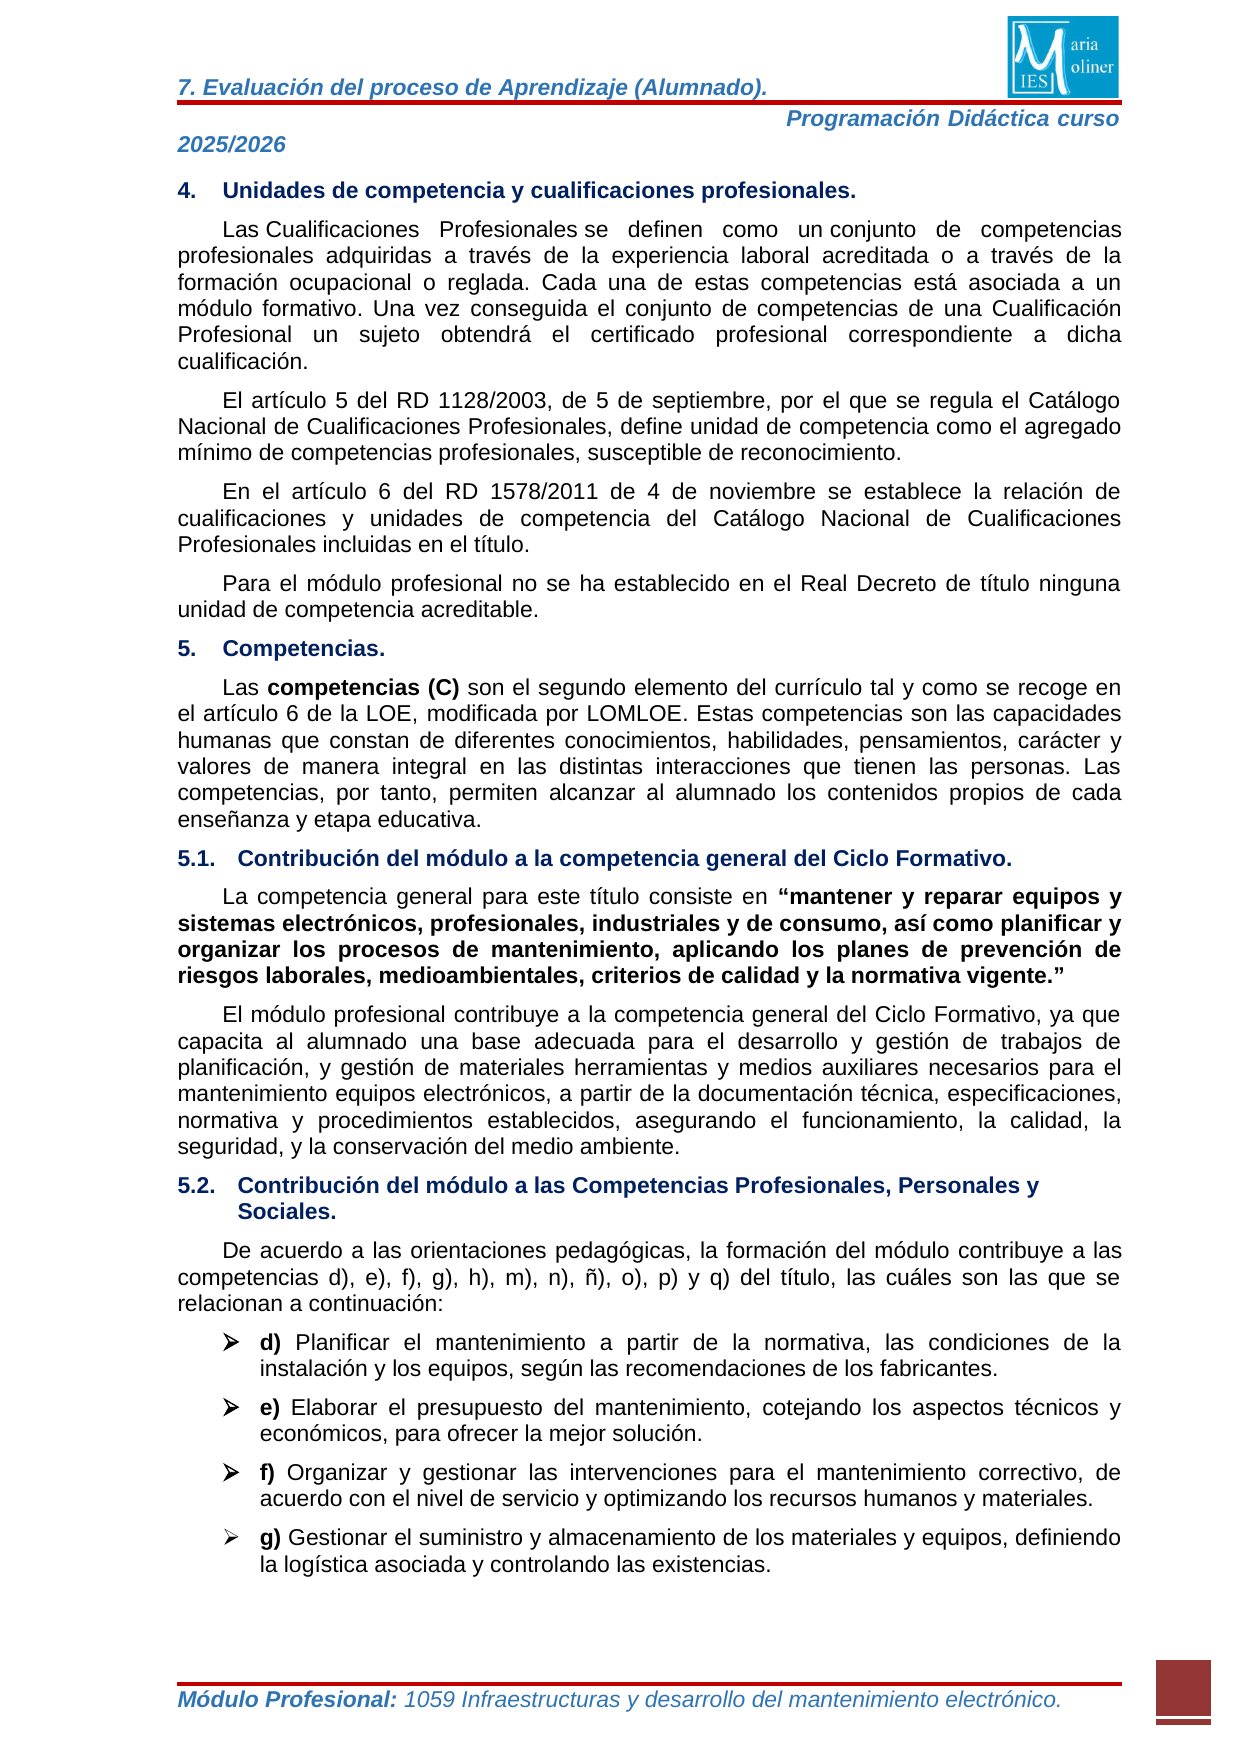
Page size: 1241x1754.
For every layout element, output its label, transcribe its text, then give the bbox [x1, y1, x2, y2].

subtitle Unidades de competencia y cualificaciones profesionales. [177, 177, 1122, 203]
picture [1092, 65, 1098, 72]
text Las Cualificaciones Profesionales se definen como un conjunto de competencias profesionales adquiridas a través de la experiencia laboral acreditada o a través de la formación ocupacional o reglada. Cada una de estas competencias está asociada a un módulo formativo. Una vez conseguida el conjunto de competencias de una Cualificación Profesional un sujeto obtendrá el certificado profesional correspondiente a dicha cualificación. [177, 216, 1122, 374]
list e) Elaborar el presupuesto del mantenimiento, cotejando los aspectos técnicos y económicos, para ofrecer la mejor solución. [222, 1394, 1122, 1447]
subtitle Contribución del módulo a las Competencias Profesionales, Personales y Sociales. [177, 1172, 1122, 1224]
list g) Gestionar el suministro y almacenamiento de los materiales y equipos, definiendo la logística asociada y controlando las existencias. [222, 1524, 1122, 1577]
text De acuerdo a las orientaciones pedagógicas, la formación del módulo contribuye a las competencias d), e), f), g), h), m), n), ñ), o), p) y q) del título, las cuáles son las que se relacionan a continuación: [177, 1237, 1122, 1316]
text El módulo profesional contribuye a la competencia general del Ciclo Formativo, ya que capacita al alumnado una base adecuada para el desarrollo y gestión de trabajos de planificación, y gestión de materiales herramientas y medios auxiliares necesarios para el mantenimiento equipos electrónicos, a partir de la documentación técnica, especificaciones, normativa y procedimientos establecidos, asegurando el funcionamiento, la calidad, la seguridad, y la conservación del medio ambiente. [177, 1001, 1122, 1159]
text En el artículo 6 del RD 1578/2011 de 4 de noviembre se establece la relación de cualificaciones y unidades de competencia del Catálogo Nacional de Cualificaciones Profesionales incluidas en el título. [177, 478, 1122, 557]
text Para el módulo profesional no se ha establecido en el Real Decreto de título ninguna unidad de competencia acreditable. [177, 570, 1122, 622]
picture [1087, 43, 1097, 50]
list d) Planificar el mantenimiento a partir de la normativa, las condiciones de la instalación y los equipos, según las recomendaciones de los fabricantes. [222, 1329, 1122, 1381]
list f) Organizar y gestionar las intervenciones para el mantenimiento correctivo, de acuerdo con el nivel de servicio y optimizando los recursos humanos y materiales. [222, 1459, 1122, 1512]
subtitle Competencias. [177, 635, 1122, 661]
subtitle Contribución del módulo a la competencia general del Ciclo Formativo. [177, 844, 1122, 871]
text El artículo 5 del RD 1128/2003, de 5 de septiembre, por el que se regula el Catálogo Nacional de Cualificaciones Profesionales, define unidad de competencia como el agregado mínimo de competencias profesionales, susceptible de reconocimiento. [177, 387, 1122, 466]
picture [1013, 22, 1070, 95]
text Las competencias (C) son el segundo elemento del currículo tal y como se recoge en el artículo 6 de la LOE, modificada por LOMLOE. Estas competencias son las capacidades humanas que constan de diferentes conocimientos, habilidades, pensamientos, carácter y valores de manera integral en las distintas interacciones que tienen las personas. Las competencias, por tanto, permiten alcanzar al alumnado los contenidos propios de cada enseñanza y etapa educativa. [177, 674, 1122, 832]
text La competencia general para este título consiste en “mantener y reparar equipos y sistemas electrónicos, profesionales, industriales y de consumo, así como planificar y organizar los procesos de mantenimiento, aplicando los planes de prevención de riesgos laborales, medioambientales, criterios de calidad y la normativa vigente.” [177, 883, 1122, 989]
picture [1072, 42, 1078, 49]
